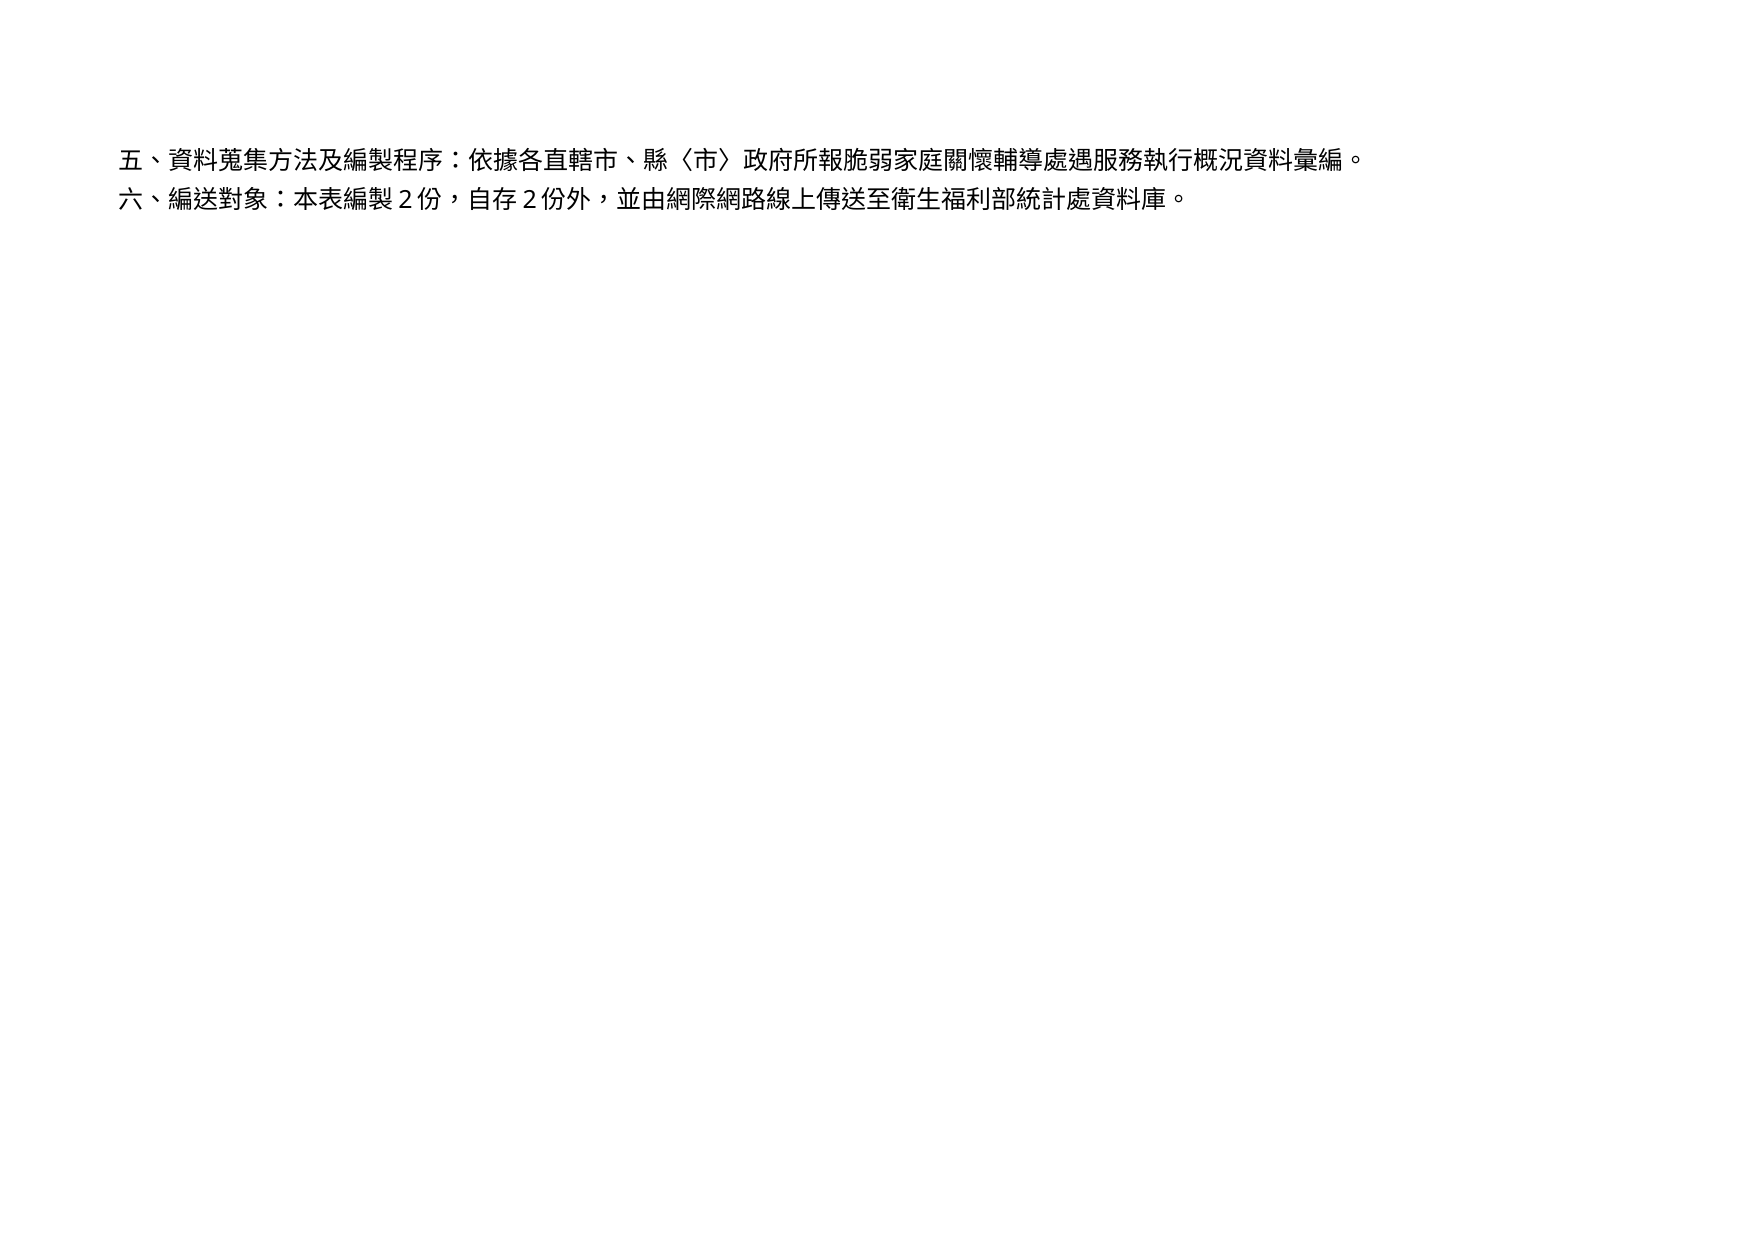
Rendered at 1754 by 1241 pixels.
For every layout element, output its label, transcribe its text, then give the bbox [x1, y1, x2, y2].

text 六、編送對象：本表編製2份，自存2份外，並由網際網路線上傳送至衛生福利部統計處資料庫。 [118, 178, 1636, 216]
text 五、資料蒐集方法及編製程序：依據各直轄市、縣〈市〉政府所報脆弱家庭關懷輔導處遇服務執行概況資料彙編。 [118, 133, 1636, 178]
